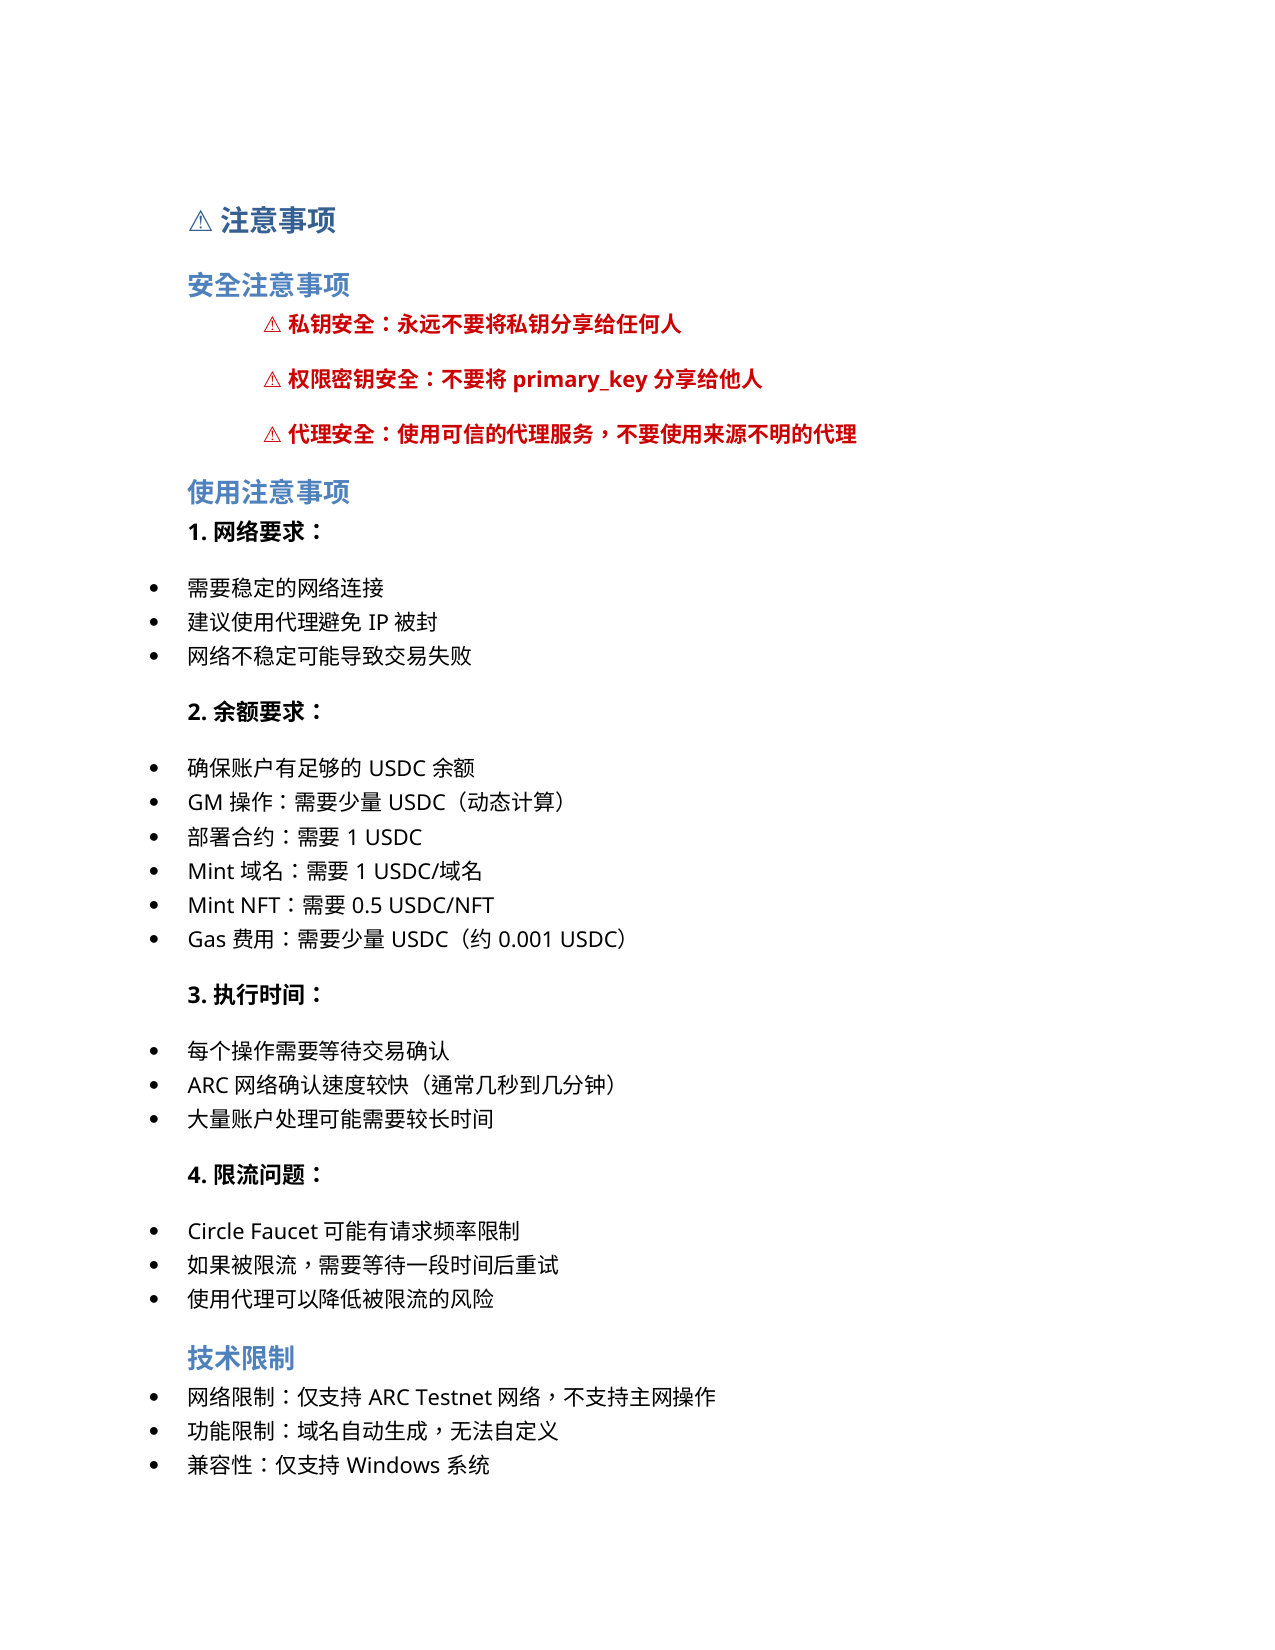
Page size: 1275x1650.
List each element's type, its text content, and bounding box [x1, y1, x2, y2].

list GM 操作：需要少量 USDC（动态计算） [150, 787, 1087, 817]
list Circle Faucet 可能有请求频率限制 [150, 1216, 1087, 1246]
list Mint NFT：需要 0.5 USDC/NFT [150, 890, 1087, 919]
list Gas 费用：需要少量 USDC（约 0.001 USDC） [150, 924, 1087, 954]
list 建议使用代理避免 IP 被封 [150, 607, 1087, 637]
list 需要稳定的网络连接 [150, 573, 1087, 603]
subtitle ⚠️ 注意事项 [187, 200, 1087, 240]
text 4. 限流问题： [187, 1159, 1087, 1190]
list 兼容性：仅支持 Windows 系统 [150, 1450, 1087, 1480]
text 3. 执行时间： [187, 979, 1087, 1010]
subtitle 技术限制 [187, 1339, 1087, 1376]
list 大量账户处理可能需要较长时间 [150, 1104, 1087, 1134]
list 如果被限流，需要等待一段时间后重试 [150, 1250, 1087, 1280]
list 使用代理可以降低被限流的风险 [150, 1284, 1087, 1314]
list 部署合约：需要 1 USDC [150, 821, 1087, 851]
list Mint 域名：需要 1 USDC/域名 [150, 856, 1087, 885]
list 功能限制：域名自动生成，无法自定义 [150, 1416, 1087, 1446]
subtitle 使用注意事项 [187, 474, 1087, 511]
text ⚠️ 权限密钥安全：不要将 primary_key 分享给他人 [262, 364, 1087, 394]
list 确保账户有足够的 USDC 余额 [150, 753, 1087, 783]
text 2. 余额要求： [187, 696, 1087, 728]
list 网络限制：仅支持 ARC Testnet 网络，不支持主网操作 [150, 1382, 1087, 1411]
text ⚠️ 代理安全：使用可信的代理服务，不要使用来源不明的代理 [262, 419, 1087, 449]
text 1. 网络要求： [187, 516, 1087, 547]
list ARC 网络确认速度较快（通常几秒到几分钟） [150, 1070, 1087, 1100]
subtitle 安全注意事项 [187, 266, 1087, 303]
list 网络不稳定可能导致交易失败 [150, 641, 1087, 671]
list 每个操作需要等待交易确认 [150, 1036, 1087, 1066]
text ⚠️ 私钥安全：永远不要将私钥分享给任何人 [262, 309, 1087, 339]
